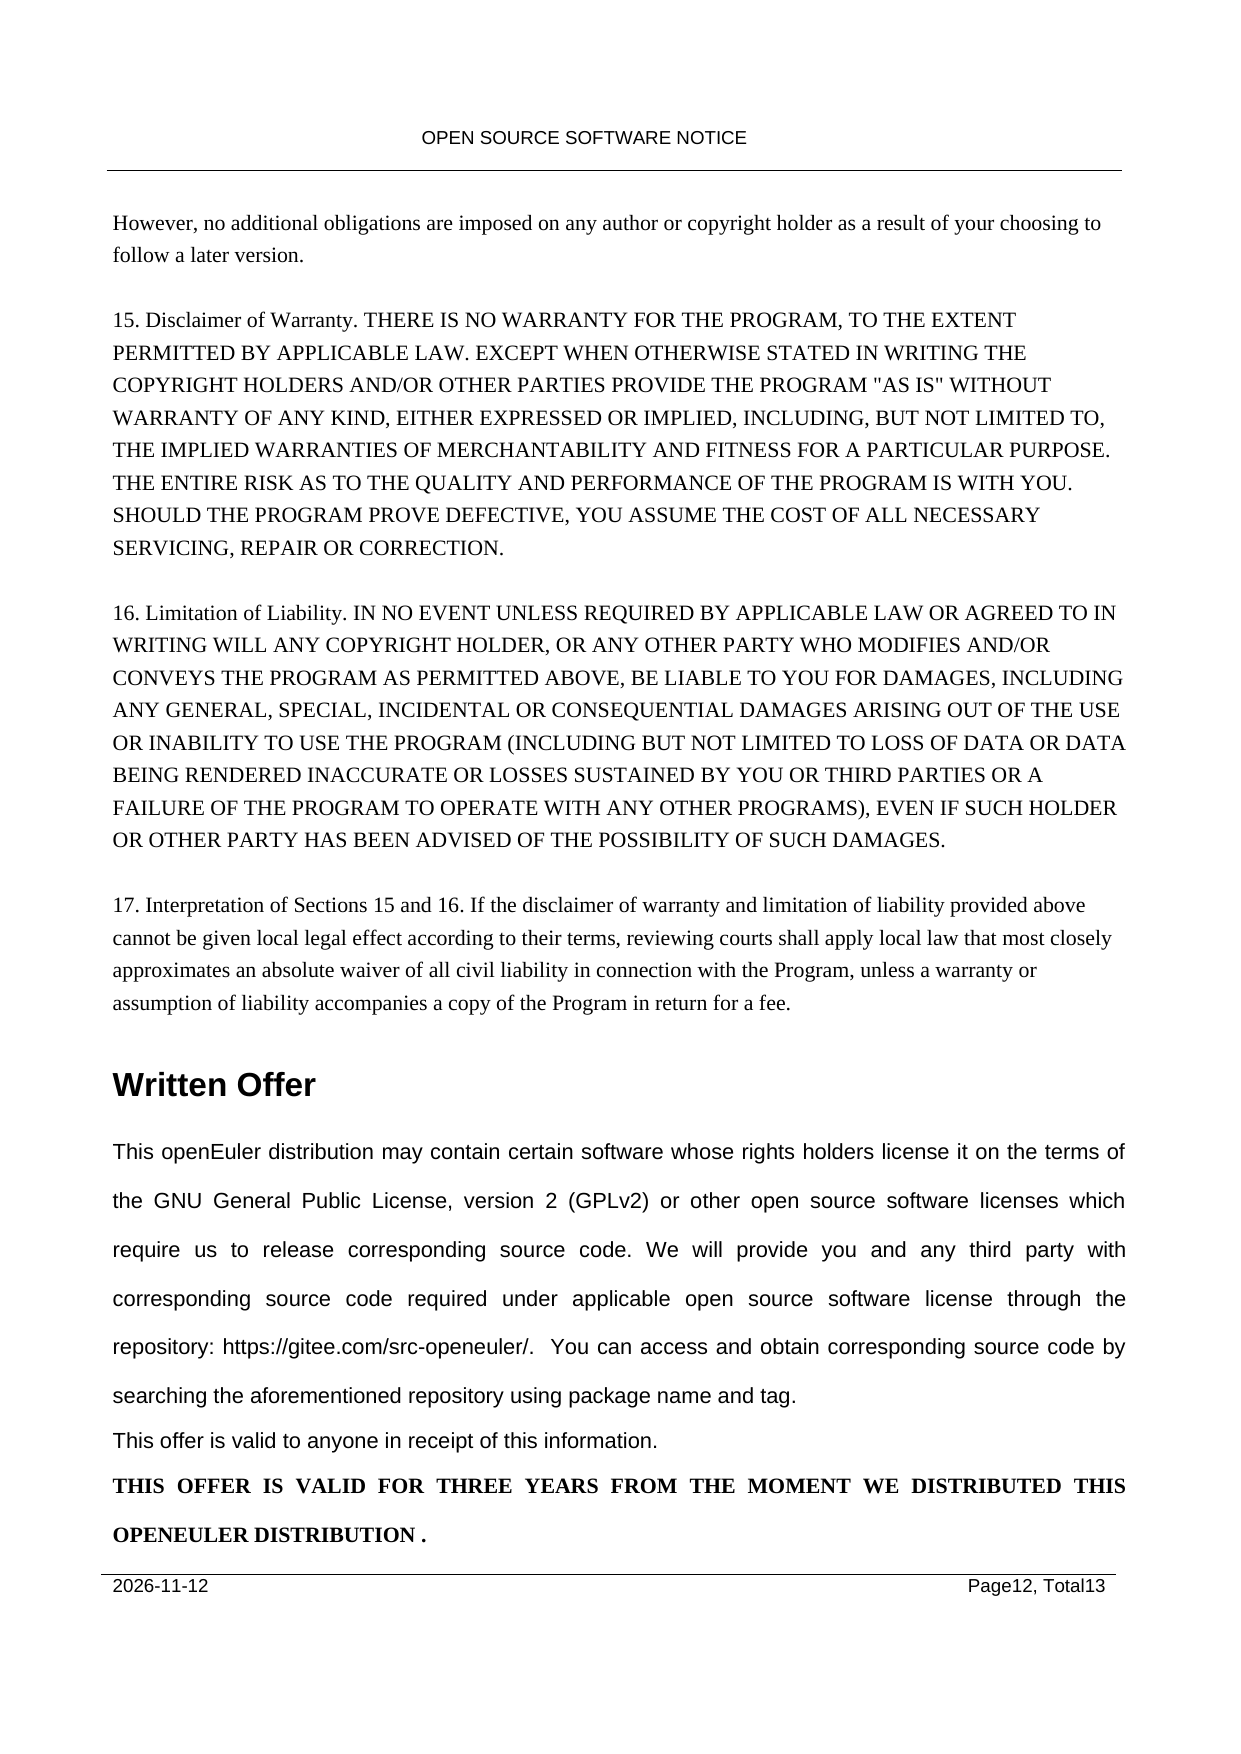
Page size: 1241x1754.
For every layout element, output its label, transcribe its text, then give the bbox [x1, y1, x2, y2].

text This offer is valid to anyone in receipt of this information. [112, 1424, 1128, 1457]
text THIS OFFER IS VALID FOR THREE YEARS FROM THE MOMENT WE DISTRIBUTED THIS OPENEULER DISTRIBUTION . [112, 1469, 1128, 1551]
text This openEuler distribution may contain certain software whose rights holders license it on the terms of the GNU General Public License, version 2 (GPLv2) or other open source software licenses which require us to release corresponding source code. We will provide you and any third party with corresponding source code required under applicable open source software license through the repository: https://gitee.com/src-openeuler/. You can access and obtain corresponding source code by searching the aforementioned repository using package name and tag. [112, 1136, 1128, 1412]
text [112, 206, 1128, 1051]
text Written Offer [112, 1051, 1128, 1116]
